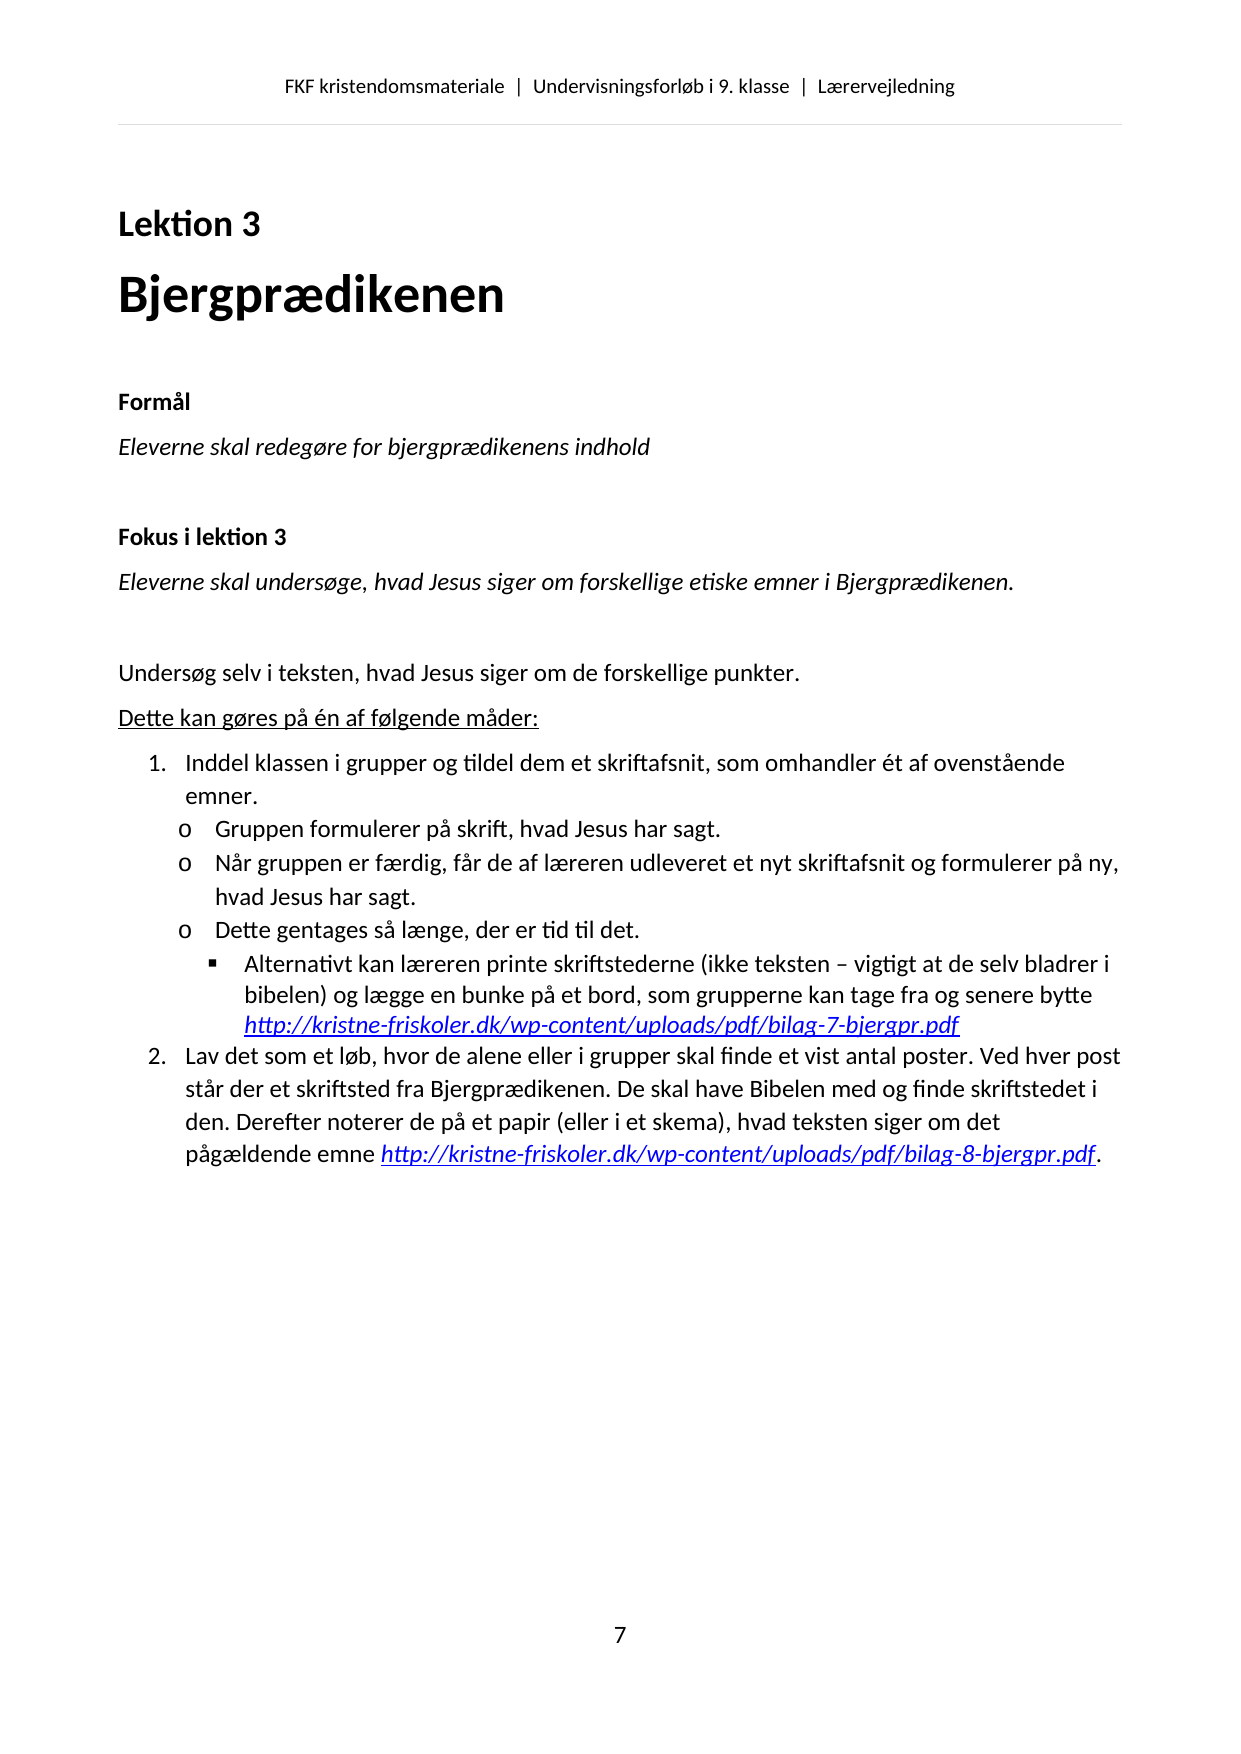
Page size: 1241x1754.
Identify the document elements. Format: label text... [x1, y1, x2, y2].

list Inddel klassen i grupper og tildel dem et skriftafsnit, som omhandler ét af ovenstående emner. [148, 747, 1122, 810]
text Dette kan gøres på én af følgende måder: [118, 702, 1122, 732]
list Alternativt kan læreren printe skriftstederne (ikke teksten – vigtigt at de selv bladrer i bibelen) og lægge en bunke på et bord, som grupperne kan tage fra og senere bytte http://kristne-friskoler.dk/wp-content/uploads/pdf/bilag-7-bjergpr.pdf [207, 948, 1122, 1040]
list Lav det som et løb, hvor de alene eller i grupper skal finde et vist antal poster. Ved hver post står der et skriftsted fra Bjergprædikenen. De skal have Bibelen med og finde skriftstedet i den. Derefter noterer de på et papir (eller i et skema), hvad teksten siger om det pågældende emne http://kristne-friskoler.dk/wp-content/uploads/pdf/bilag-8-bjergpr.pdf. [148, 1040, 1122, 1169]
text Eleverne skal undersøge, hvad Jesus siger om forskellige etiske emner i Bjergprædikenen. [118, 566, 1122, 597]
text Eleverne skal redegøre for bjergprædikenens indhold [118, 431, 1122, 462]
subtitle Lektion 3 [118, 200, 1122, 246]
subtitle Bjergprædikenen [118, 260, 1122, 326]
text Undersøg selv i teksten, hvad Jesus siger om de forskellige punkter. [118, 657, 1122, 687]
list Når gruppen er færdig, får de af læreren udleveret et nyt skriftafsnit og formulerer på ny, hvad Jesus har sagt. [177, 847, 1122, 912]
list Gruppen formulerer på skrift, hvad Jesus har sagt. [177, 813, 1122, 844]
text Fokus i lektion 3 [118, 521, 1122, 552]
list Dette gentages så længe, der er tid til det. [177, 914, 1122, 946]
text Formål [118, 386, 1122, 417]
